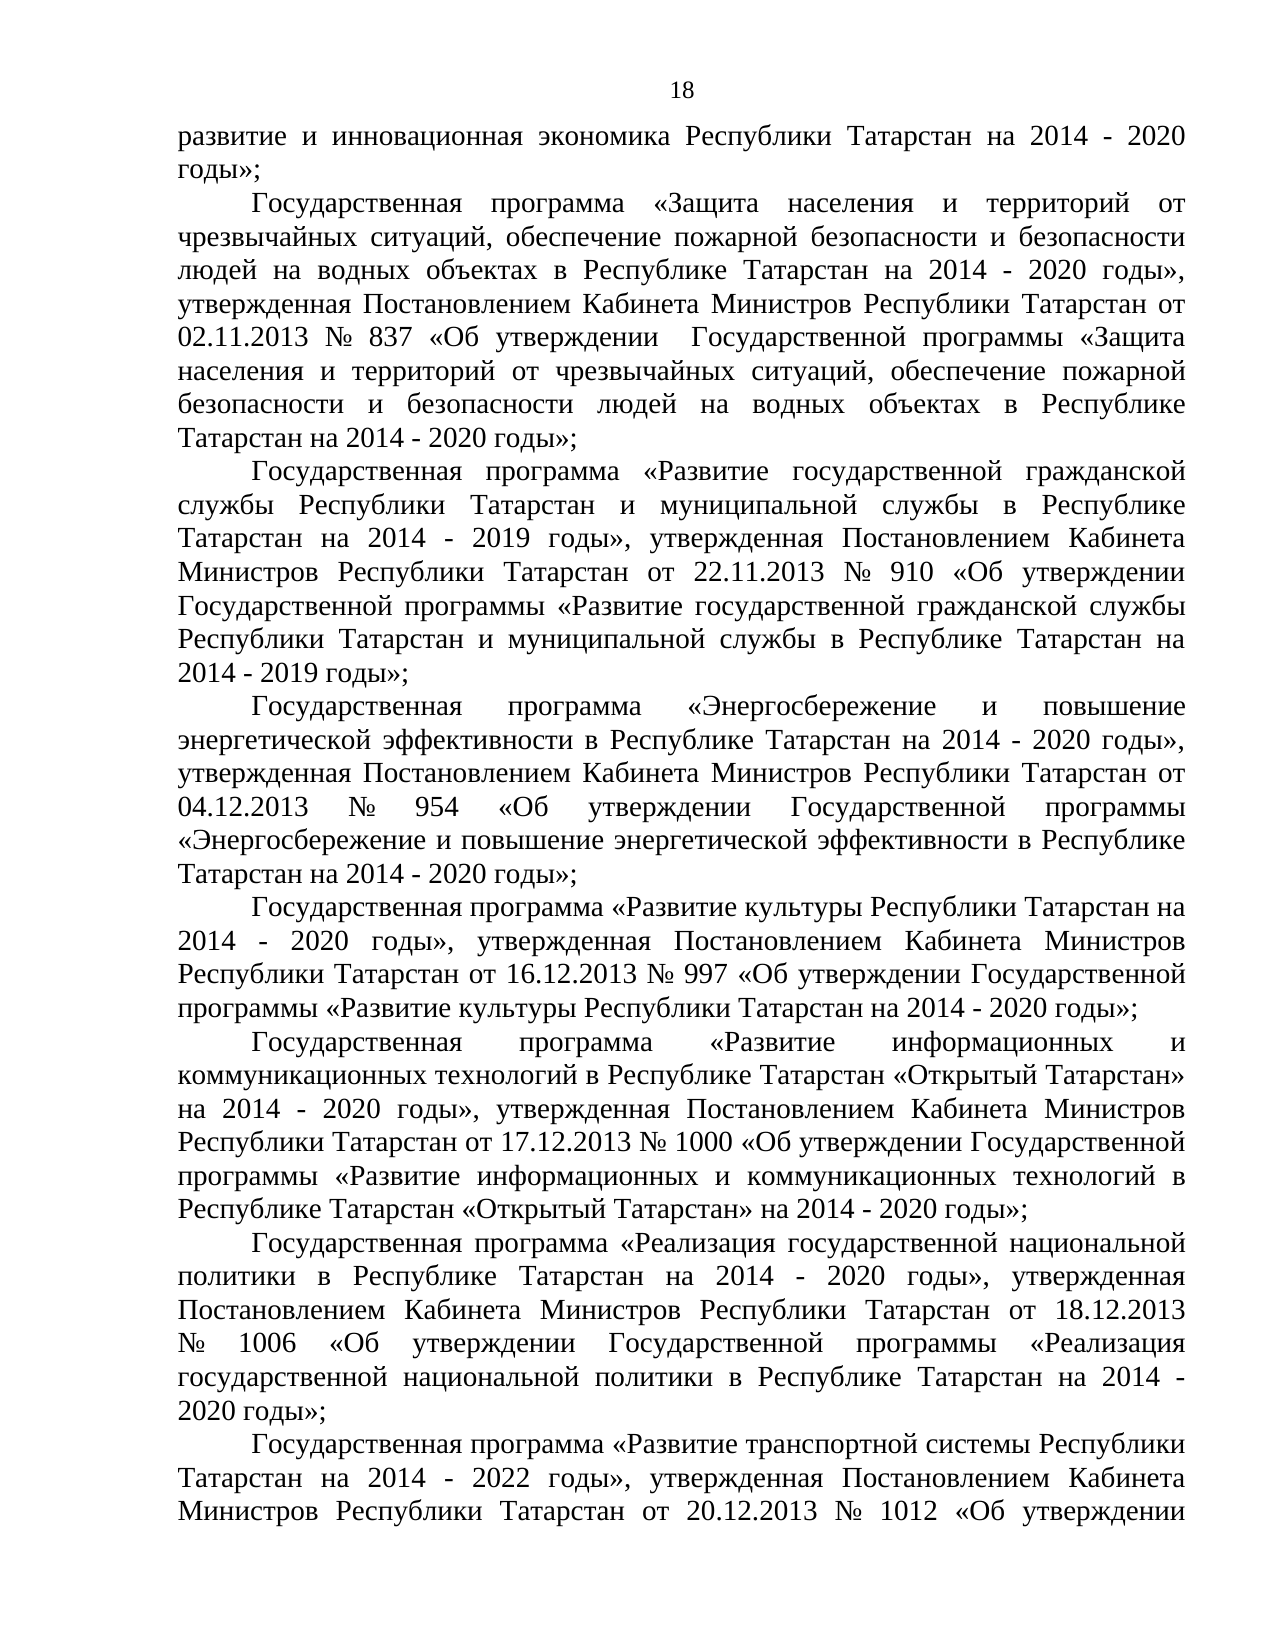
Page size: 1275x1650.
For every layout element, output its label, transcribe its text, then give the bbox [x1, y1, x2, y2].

text Государственная программа «Развитие культуры Республики Татарстан на 2014 - 2020 годы», утвержденная Постановлением Кабинета Министров Республики Татарстан от 16.12.2013 № 997 «Об утверждении Государственной программы «Развитие культуры Республики Татарстан на 2014 - 2020 годы»; [177, 889, 1186, 1024]
text Государственная программа «Развитие информационных и коммуникационных технологий в Республике Татарстан «Открытый Татарстан» на 2014 - 2020 годы», утвержденная Постановлением Кабинета Министров Республики Татарстан от 17.12.2013 № 1000 «Об утверждении Государственной программы «Развитие информационных и коммуникационных технологий в Республике Татарстан «Открытый Татарстан» на 2014 - 2020 годы»; [177, 1024, 1186, 1225]
text Государственная программа «Развитие государственной гражданской службы Республики Татарстан и муниципальной службы в Республике Татарстан на 2014 - 2019 годы», утвержденная Постановлением Кабинета Министров Республики Татарстан от 22.11.2013 № 910 «Об утверждении Государственной программы «Развитие государственной гражданской службы Республики Татарстан и муниципальной службы в Республике Татарстан на 2014 - 2019 годы»; [177, 453, 1186, 688]
text Государственная программа «Защита населения и территорий от чрезвычайных ситуаций, обеспечение пожарной безопасности и безопасности людей на водных объектах в Республике Татарстан на 2014 - 2020 годы», утвержденная Постановлением Кабинета Министров Республики Татарстан от 02.11.2013 № 837 «Об утверждении Государственной программы «Защита населения и территорий от чрезвычайных ситуаций, обеспечение пожарной безопасности и безопасности людей на водных объектах в Республике Татарстан на 2014 - 2020 годы»; [177, 185, 1186, 453]
text Государственная программа «Энергосбережение и повышение энергетической эффективности в Республике Татарстан на 2014 - 2020 годы», утвержденная Постановлением Кабинета Министров Республики Татарстан от 04.12.2013 № 954 «Об утверждении Государственной программы «Энергосбережение и повышение энергетической эффективности в Республике Татарстан на 2014 - 2020 годы»; [177, 688, 1186, 889]
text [177, 118, 1186, 185]
text Государственная программа «Реализация государственной национальной политики в Республике Татарстан на 2014 - 2020 годы», утвержденная Постановлением Кабинета Министров Республики Татарстан от 18.12.2013 № 1006 «Об утверждении Государственной программы «Реализация государственной национальной политики в Республике Татарстан на 2014 - 2020 годы»; [177, 1225, 1186, 1426]
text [177, 1426, 1186, 1527]
